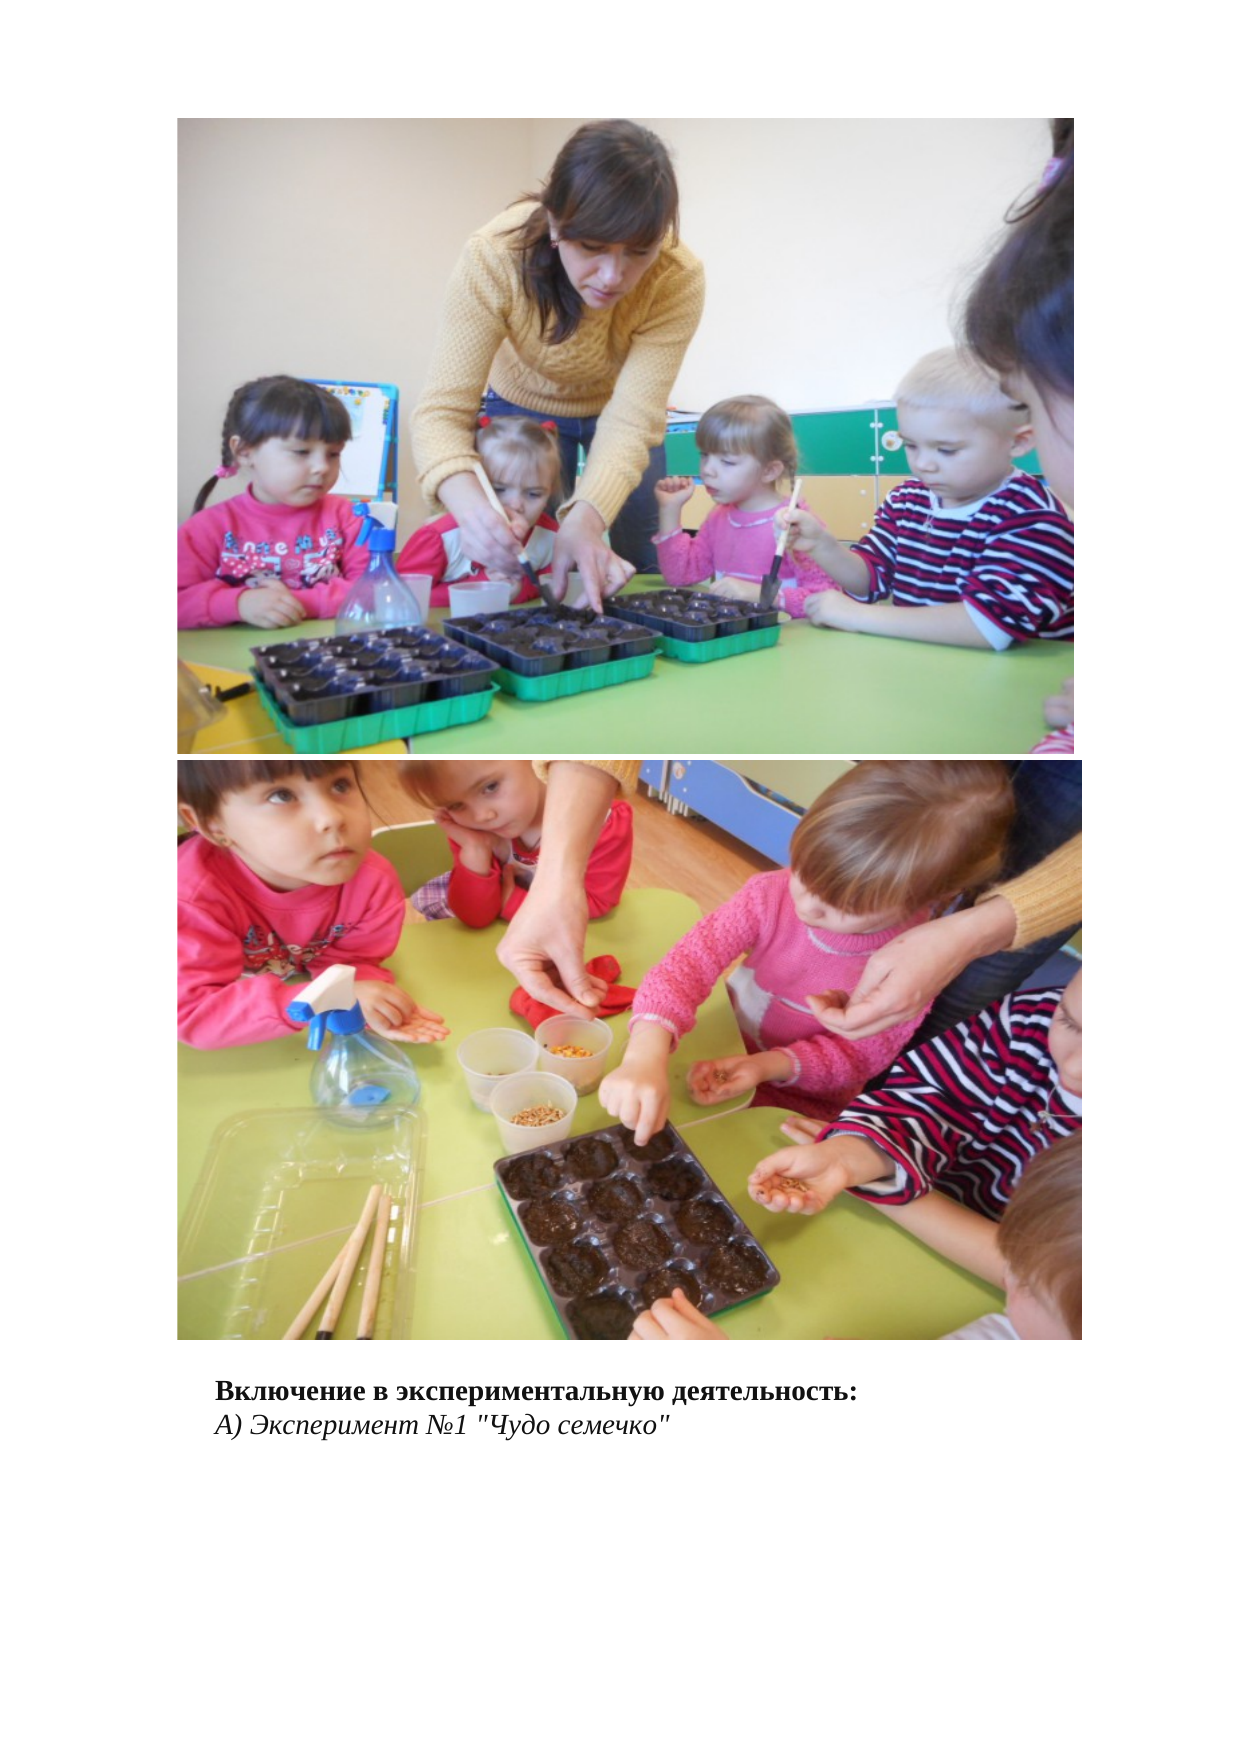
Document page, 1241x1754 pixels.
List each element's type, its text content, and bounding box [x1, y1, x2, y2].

picture [177, 760, 1082, 1340]
picture [177, 118, 1074, 754]
text А) Эксперимент №1 "Чудо семечко" [177, 1407, 1152, 1441]
text Включение в экспериментальную деятельность: [177, 1373, 1152, 1407]
